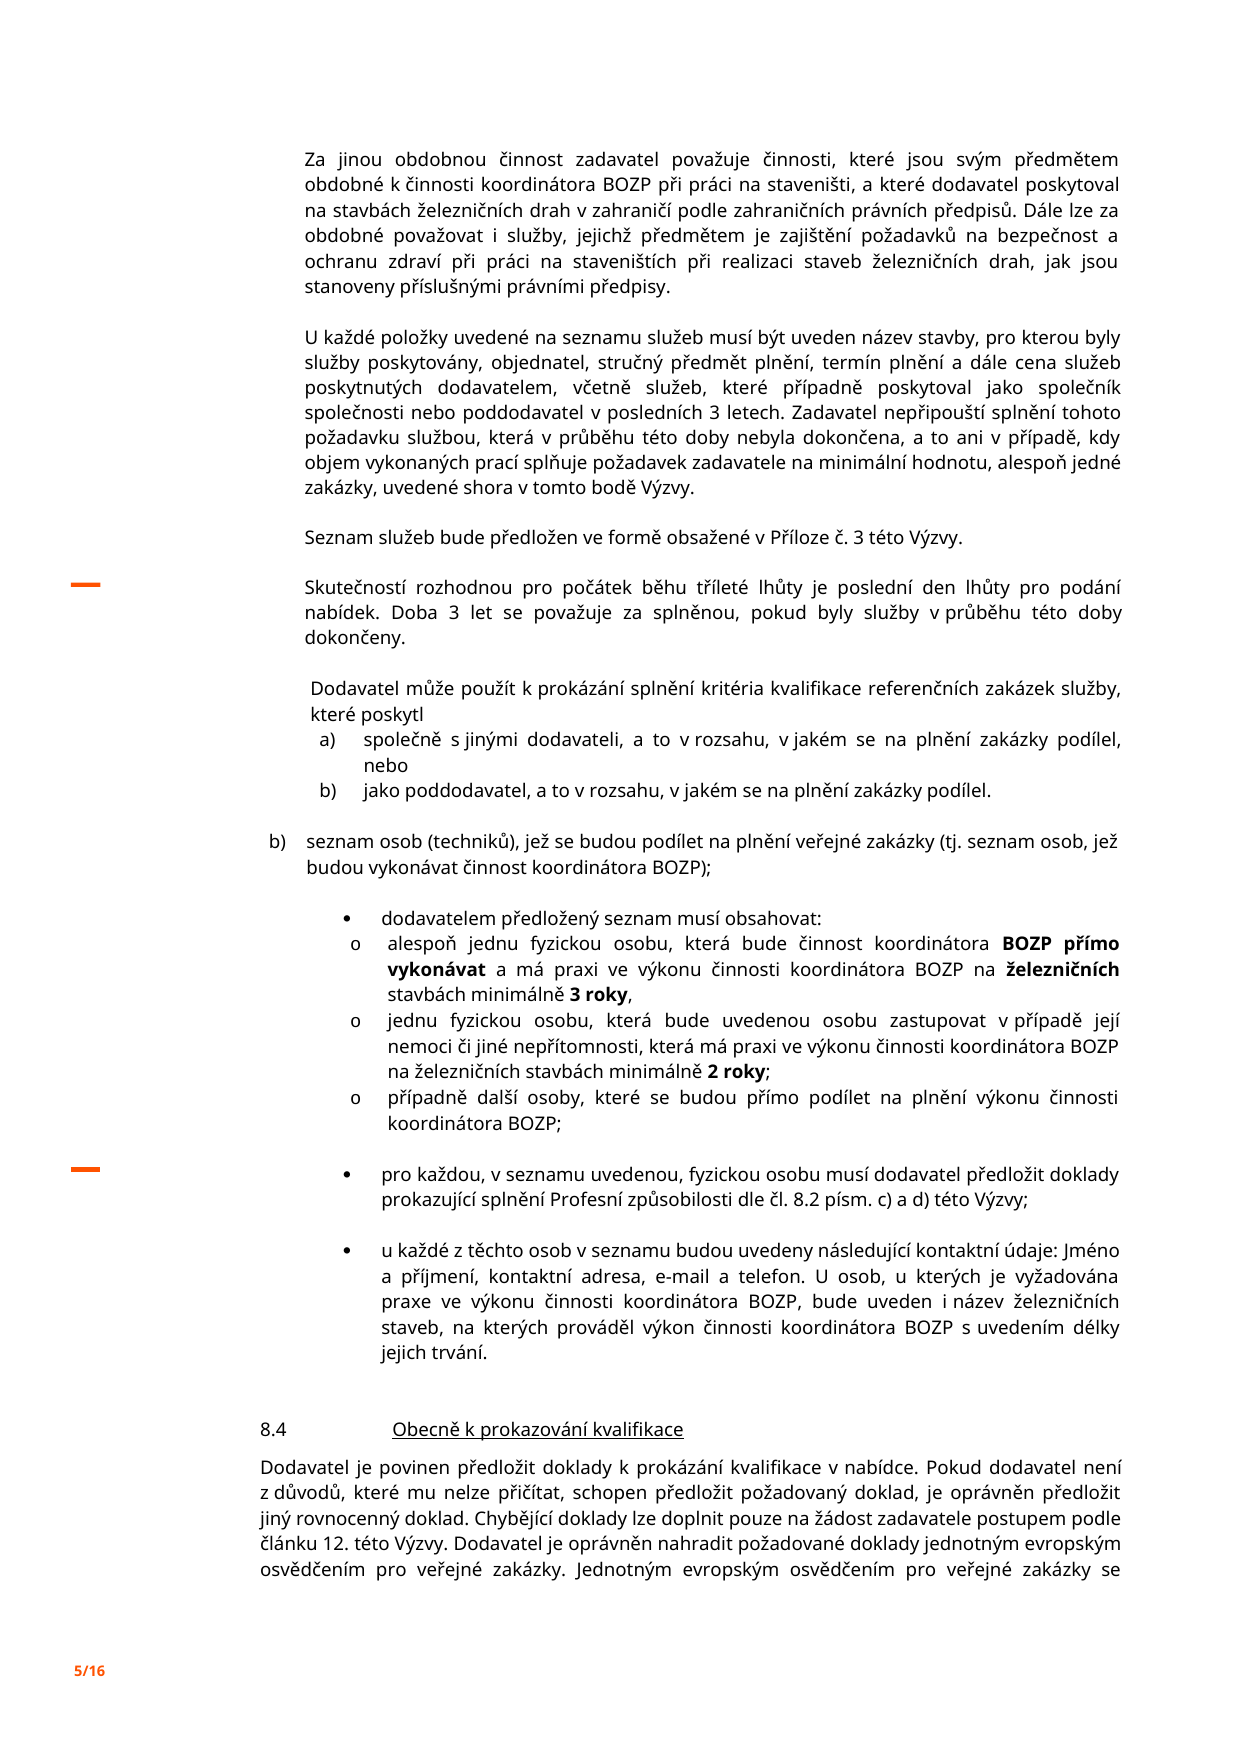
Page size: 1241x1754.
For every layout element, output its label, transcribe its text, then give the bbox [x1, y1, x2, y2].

text b) jako poddodavatel, a to v rozsahu, v jakém se na plnění zakázky podílel. [319, 777, 1122, 803]
list případně další osoby, které se budou přímo podílet na plnění výkonu činnosti koordinátora BOZP; [350, 1084, 1120, 1135]
list u každé z těchto osob v seznamu budou uvedeny následující kontaktní údaje: Jméno a příjmení, kontaktní adresa, e-mail a telefon. U osob, u kterých je vyžadována praxe ve výkonu činnosti koordinátora BOZP, bude uveden i název železničních staveb, na kterých prováděl výkon činnosti koordinátora BOZP s uvedením délky jejich trvání. [343, 1237, 1120, 1365]
list pro každou, v seznamu uvedenou, fyzickou osobu musí dodavatel předložit doklady prokazující splnění Profesní způsobilosti dle čl. 8.2 písm. c) a d) této Výzvy; [343, 1161, 1120, 1212]
list seznam osob (techniků), jež se budou podílet na plnění veřejné zakázky (tj. seznam osob, jež budou vykonávat činnost koordinátora BOZP); [269, 828, 1120, 879]
text Seznam služeb bude předložen ve formě obsažené v Příloze č. 3 této Výzvy. [304, 525, 1122, 550]
text Za jinou obdobnou činnost zadavatel považuje činnosti, které jsou svým předmětem obdobné k činnosti koordinátora BOZP při práci na staveništi, a které dodavatel poskytoval na stavbách železničních drah v zahraničí podle zahraničních právních předpisů. Dále lze za obdobné považovat i služby, jejichž předmětem je zajištění požadavků na bezpečnost a ochranu zdraví při práci na staveništích při realizaci staveb železničních drah, jak jsou stanoveny příslušnými právními předpisy. [304, 146, 1120, 299]
text a) společně s jinými dodavateli, a to v rozsahu, v jakém se na plnění zakázky podílel, nebo [319, 726, 1122, 777]
text U každé položky uvedené na seznamu služeb musí být uveden název stavby, pro kterou byly služby poskytovány, objednatel, stručný předmět plnění, termín plnění a dále cena služeb poskytnutých dodavatelem, včetně služeb, které případně poskytoval jako společník společnosti nebo poddodavatel v posledních 3 letech. Zadavatel nepřipouští splnění tohoto požadavku službou, která v průběhu této doby nebyla dokončena, a to ani v případě, kdy objem vykonaných prací splňuje požadavek zadavatele na minimální hodnotu, alespoň jedné zakázky, uvedené shora v tomto bodě Výzvy. [304, 325, 1122, 500]
list Obecně k prokazování kvalifikace [260, 1416, 1122, 1442]
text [260, 1454, 1122, 1582]
list jednu fyzickou osobu, která bude uvedenou osobu zastupovat v případě její nemoci či jiné nepřítomnosti, která má praxi ve výkonu činnosti koordinátora BOZP na železničních stavbách minimálně 2 roky; [350, 1007, 1120, 1084]
list dodavatelem předložený seznam musí obsahovat: [343, 905, 1120, 931]
text Skutečností rozhodnou pro počátek běhu tříleté lhůty je poslední den lhůty pro podání nabídek. Doba 3 let se považuje za splněnou, pokud byly služby v průběhu této doby dokončeny. [304, 575, 1122, 650]
list alespoň jednu fyzickou osobu, která bude činnost koordinátora BOZP přímo vykonávat a má praxi ve výkonu činnosti koordinátora BOZP na železničních stavbách minimálně 3 roky, [350, 931, 1120, 1007]
text Dodavatel může použít k prokázání splnění kritéria kvalifikace referenčních zakázek služby, které poskytl [310, 675, 1122, 726]
